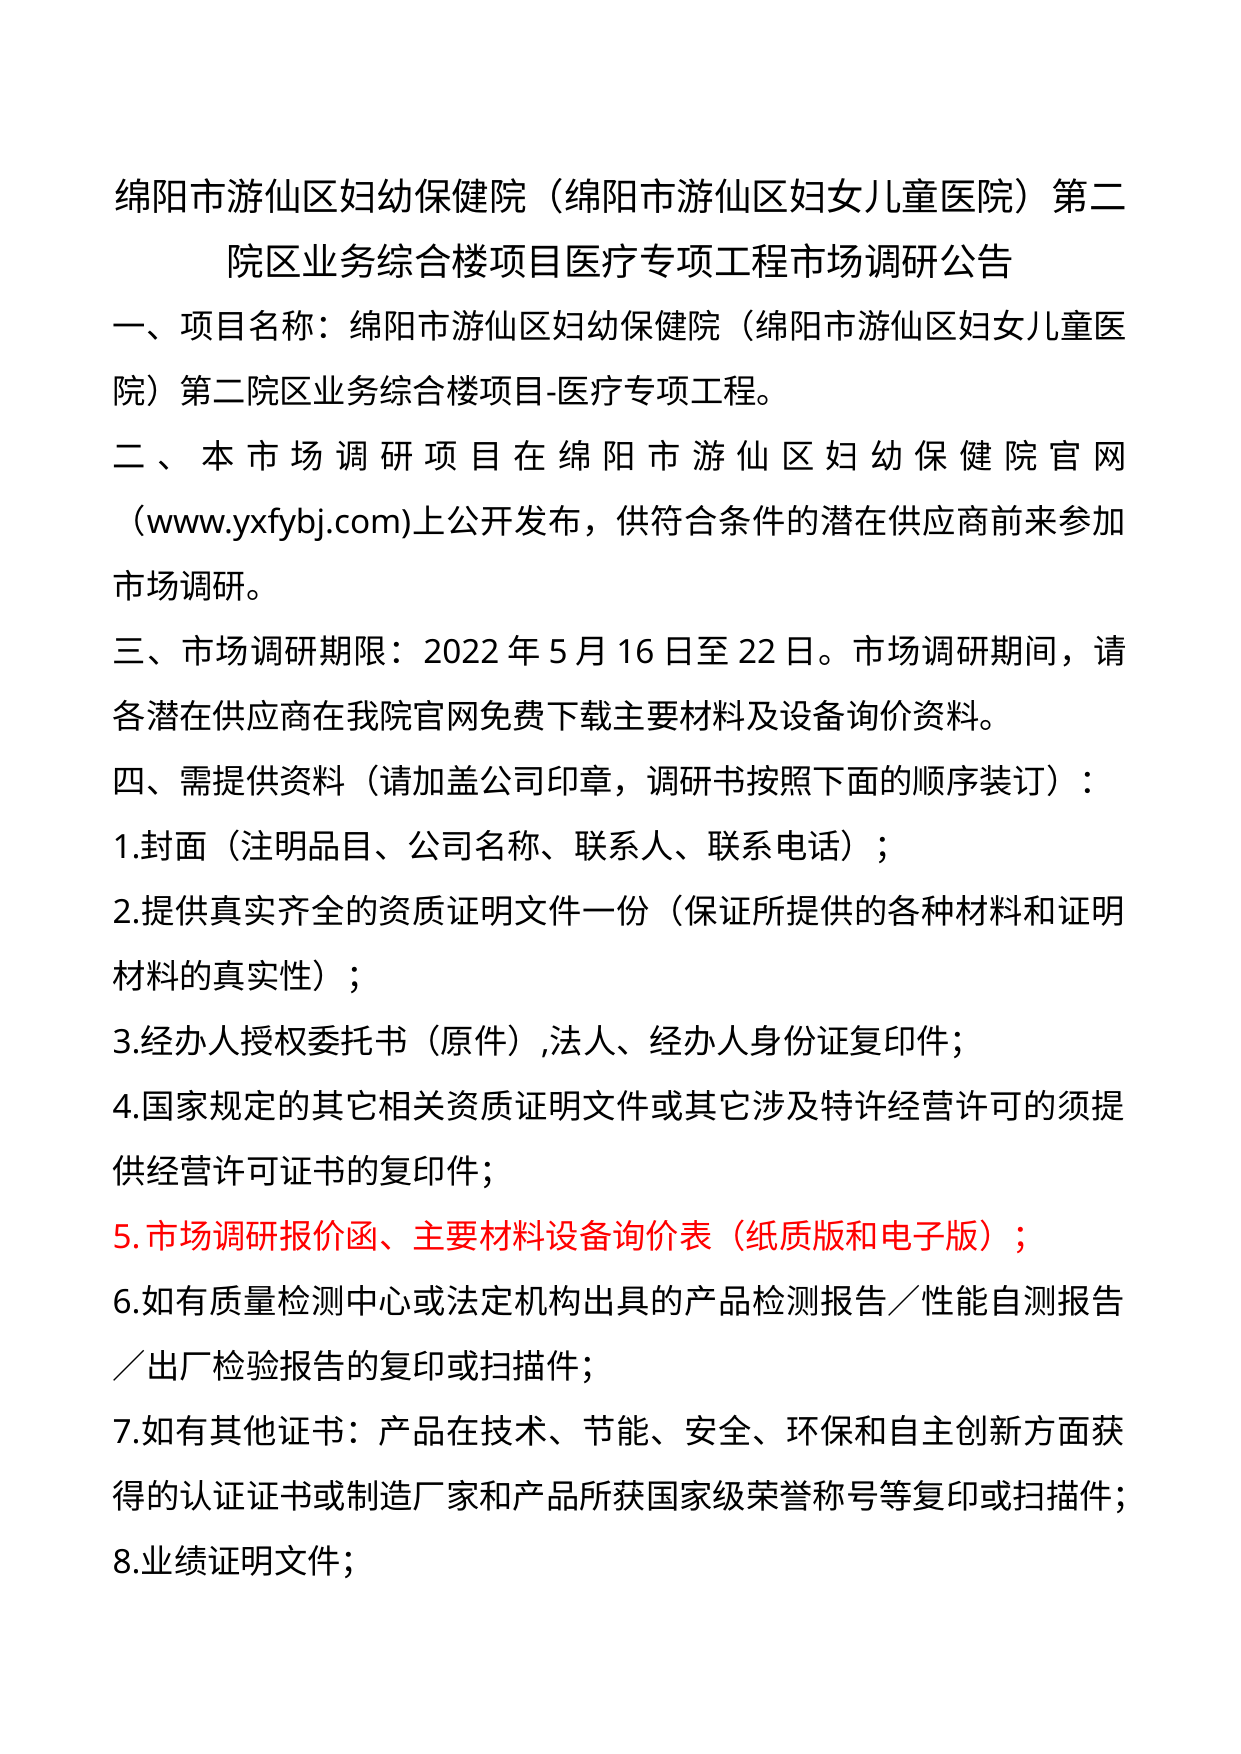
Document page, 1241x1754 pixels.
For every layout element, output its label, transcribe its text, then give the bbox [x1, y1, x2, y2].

text 一、项目名称：绵阳市游仙区妇幼保健院（绵阳市游仙区妇女儿童医院）第二院区业务综合楼项目-医疗专项工程。 [112, 292, 1128, 422]
text 7.如有其他证书：产品在技术、节能、安全、环保和自主创新方面获得的认证证书或制造厂家和产品所获国家级荣誉称号等复印或扫描件； [112, 1397, 1128, 1527]
text 4.国家规定的其它相关资质证明文件或其它涉及特许经营许可的须提供经营许可证书的复印件； [112, 1072, 1128, 1202]
text 3.经办人授权委托书（原件）,法人、经办人身份证复印件； [112, 1007, 1128, 1072]
text 6.如有质量检测中心或法定机构出具的产品检测报告∕性能自测报告∕出厂检验报告的复印或扫描件； [112, 1267, 1128, 1397]
text 1.封面（注明品目、公司名称、联系人、联系电话）； [112, 812, 1128, 877]
text 三、市场调研期限：2022年5月16日至22日。市场调研期间，请各潜在供应商在我院官网免费下载主要材料及设备询价资料。 [112, 617, 1128, 747]
text 2.提供真实齐全的资质证明文件一份（保证所提供的各种材料和证明材料的真实性）； [112, 877, 1128, 1007]
text 绵阳市游仙区妇幼保健院（绵阳市游仙区妇女儿童医院）第二院区业务综合楼项目医疗专项工程市场调研公告 [112, 162, 1128, 292]
list 需提供资料（请加盖公司印章，调研书按照下面的顺序装订）： [112, 747, 1128, 812]
text 二、本市场调研项目在绵阳市游仙区妇幼保健院官网（www.yxfybj.com)上公开发布，供符合条件的潜在供应商前来参加市场调研。 [112, 422, 1128, 617]
text 5. 市场调研报价函、主要材料设备询价表（纸质版和电子版）； [112, 1202, 1128, 1267]
text 8.业绩证明文件； [112, 1527, 1128, 1592]
